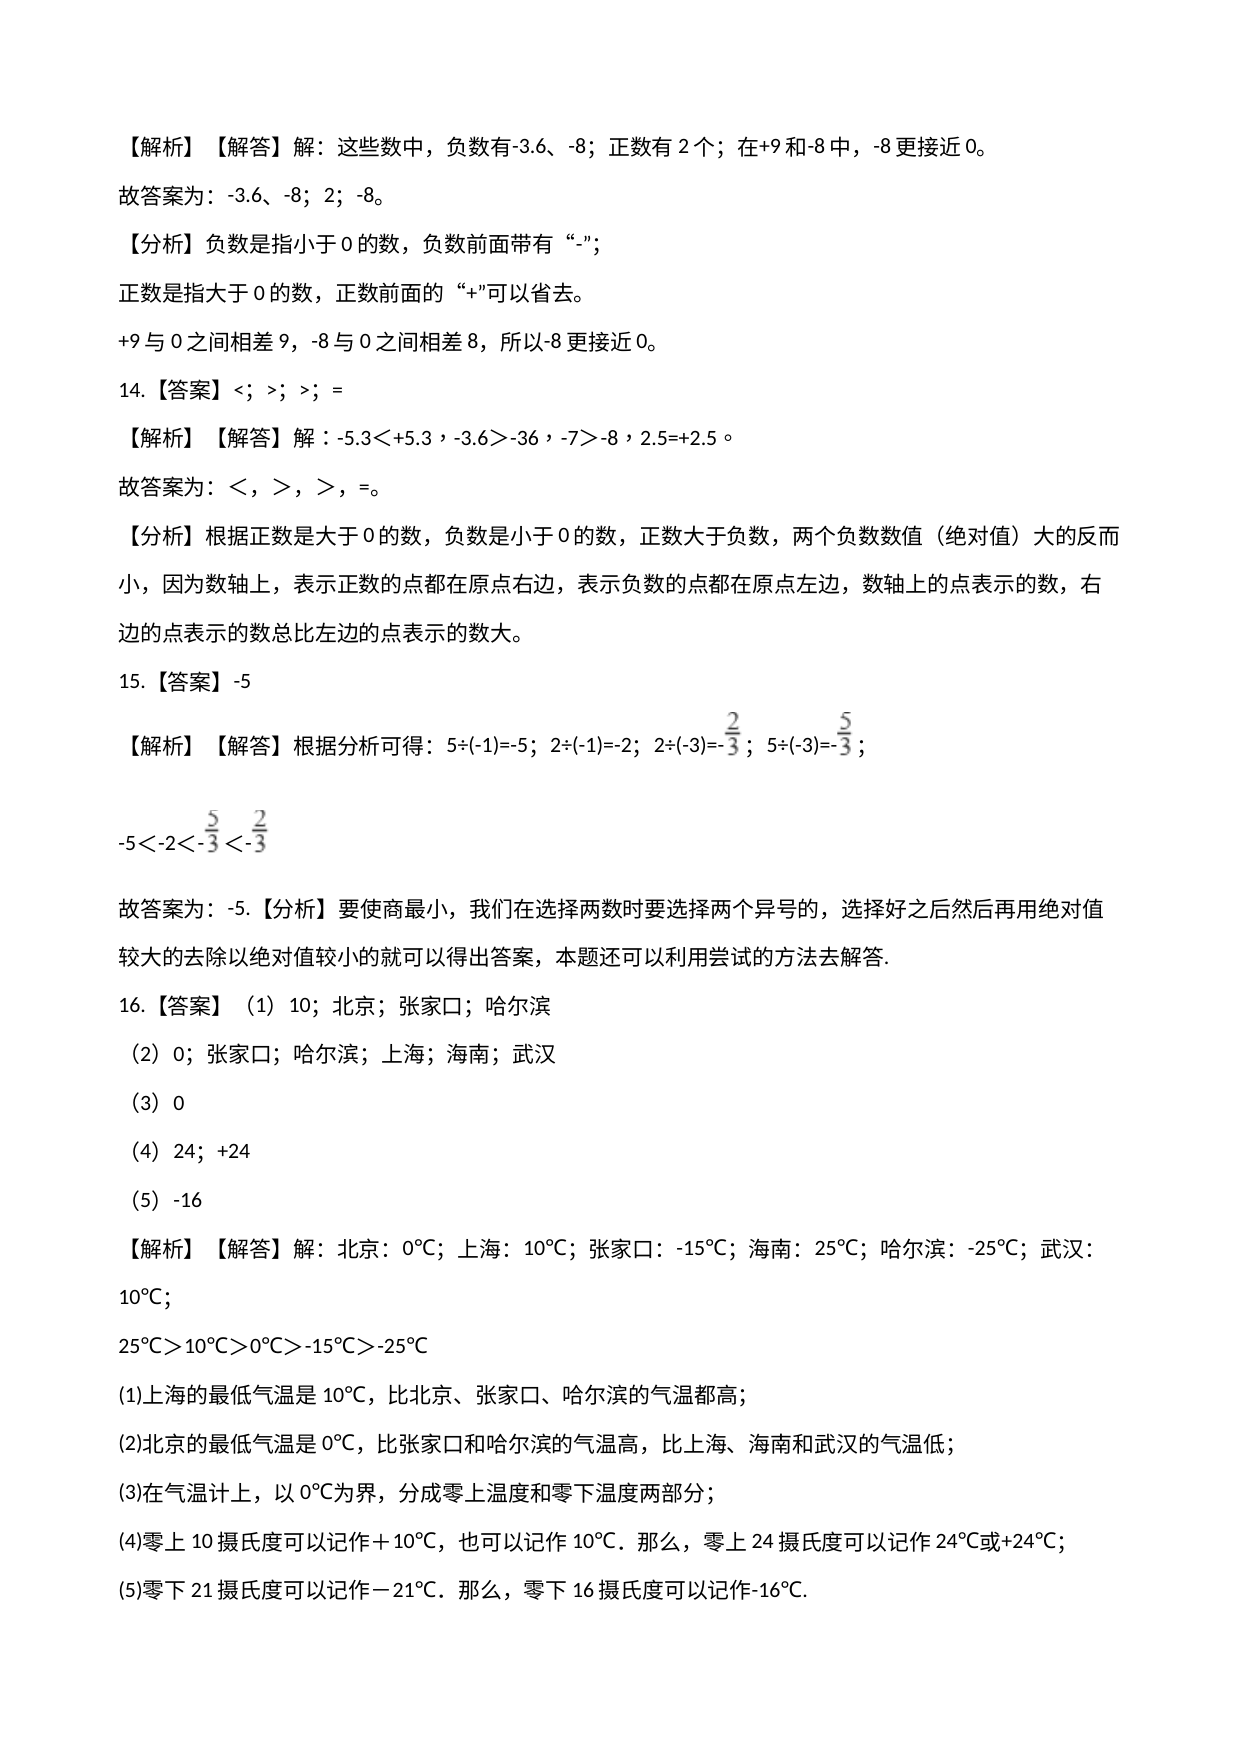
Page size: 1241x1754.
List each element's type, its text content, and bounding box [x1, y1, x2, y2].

picture [251, 810, 272, 854]
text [118, 1232, 1122, 1605]
text 【解析】【解答】根据分析可得：5÷(-1)=-5；2÷(-1)=-2；2÷(-3)=-；5÷(-3)=-； -5＜-2＜-＜- 故答案为：-5.【分析】要使商最小，我们在选择两数时要选择两个异号的，选择好之后然后再用绝对值较大的去除以绝对值较小的就可以得出答案，本题还可以利用尝试的方法去解答. [118, 712, 1122, 972]
picture [724, 712, 745, 757]
text 16.【答案】（1）10；北京；张家口；哈尔滨 （2）0；张家口；哈尔滨；上海；海南；武汉 （3）0 （4）24；+24 （5）-16 [118, 988, 1122, 1216]
text 【分析】根据正数是大于0的数，负数是小于0的数，正数大于负数，两个负数数值（绝对值）大的反而小，因为数轴上，表示正数的点都在原点右边，表示负数的点都在原点左边，数轴上的点表示的数，右边的点表示的数总比左边的点表示的数大。 [118, 518, 1122, 648]
picture [837, 712, 856, 757]
text 【解析】【解答】解：-5.3＜+5.3，-3.6＞-36，-7＞-8，2.5=+2.5。 故答案为：＜，＞，＞，=。 [118, 421, 1122, 502]
picture [204, 810, 223, 854]
text 【解析】【解答】解：这些数中，负数有-3.6、-8；正数有2个；在+9和-8中，-8更接近0。 故答案为：-3.6、-8；2；-8。 【分析】负数是指小于0的数，负数前面带有“-”； 正数是指大于0的数，正数前面的“+”可以省去。 +9与0之间相差9，-8与0之间相差8，所以-8更接近0。 [118, 129, 1122, 357]
text 14.【答案】<；>；>；= [118, 373, 1122, 405]
text 15.【答案】-5 [118, 664, 1122, 697]
